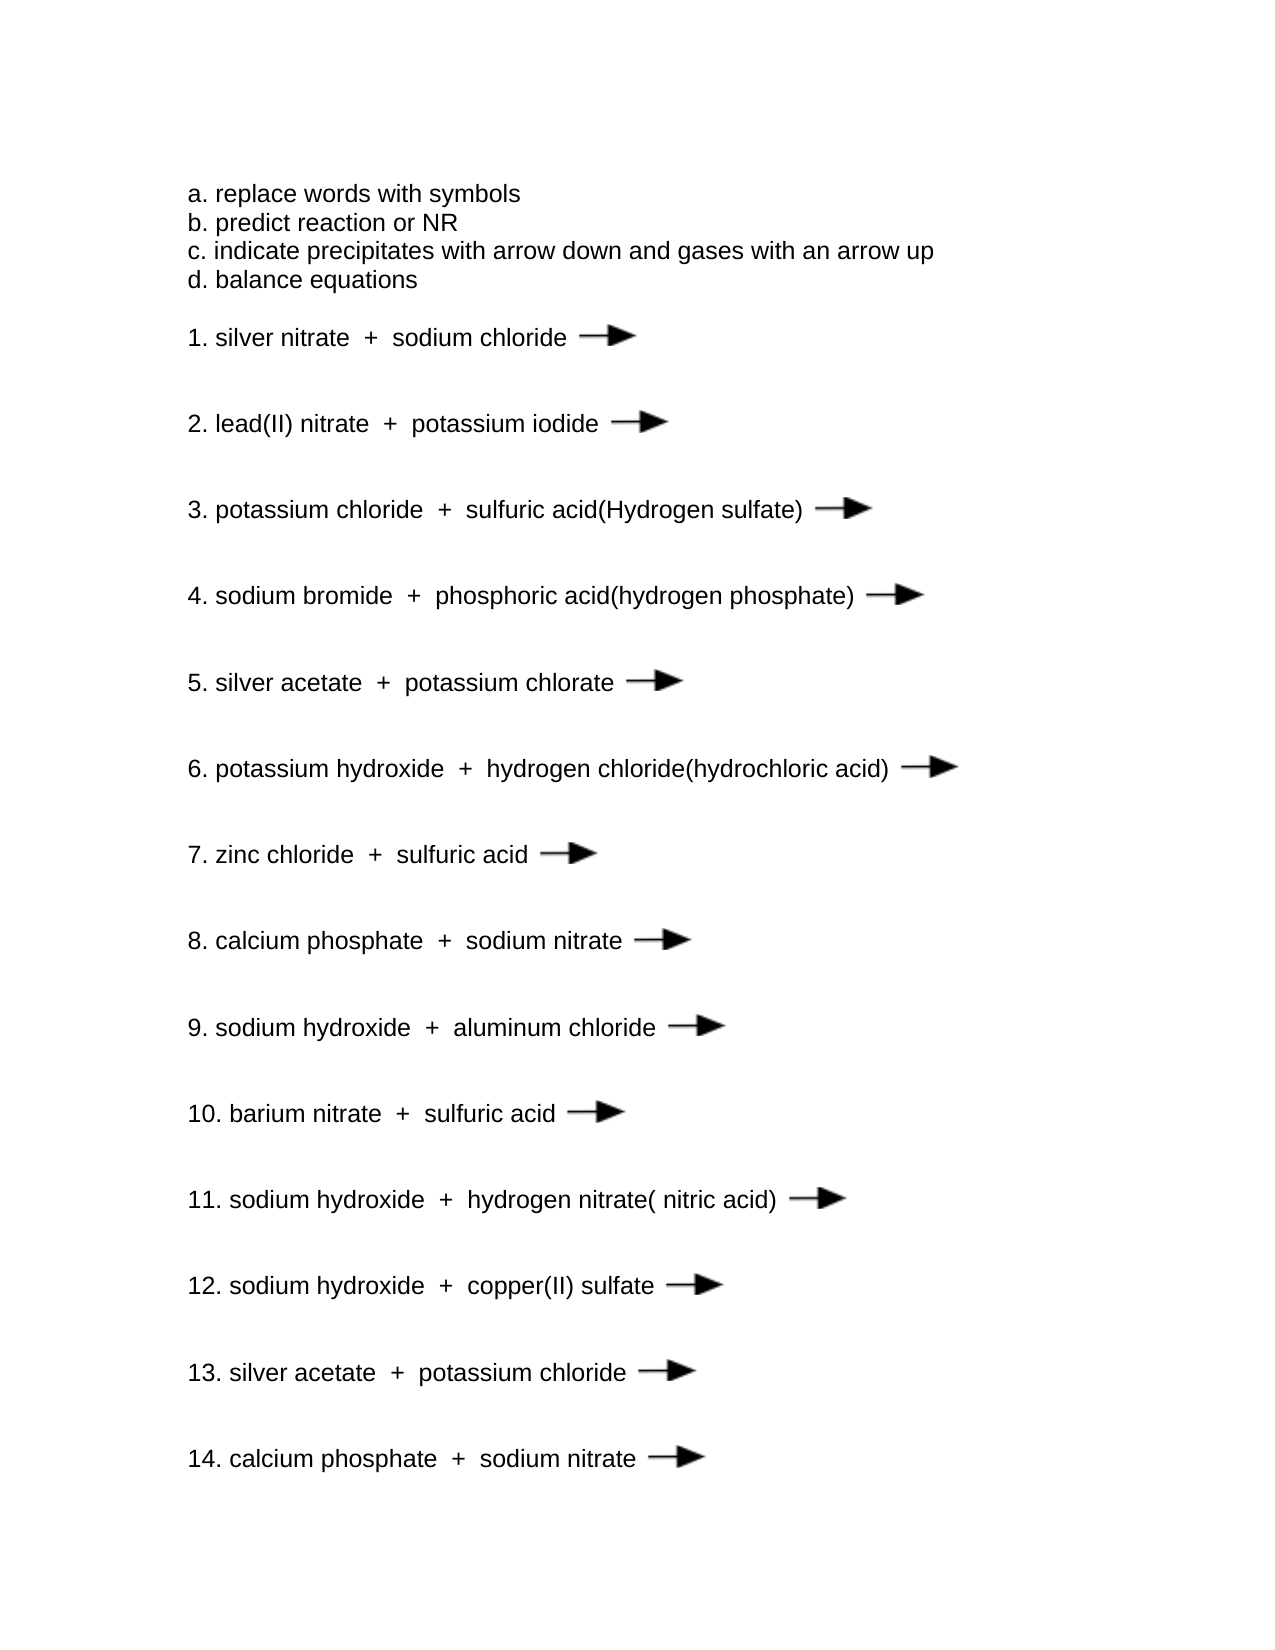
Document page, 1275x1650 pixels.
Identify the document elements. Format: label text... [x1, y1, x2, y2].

text 1. silver nitrate + sodium chloride [187, 322, 1087, 351]
text 3. potassium chloride + sulfuric acid(Hydrogen sulfate) [187, 495, 1087, 524]
text 2. lead(II) nitrate + potassium iodide [187, 409, 1087, 437]
text 12. sodium hydroxide + copper(II) sulfate [187, 1271, 1087, 1300]
text 11. sodium hydroxide + hydrogen nitrate( nitric acid) [187, 1185, 1087, 1214]
text a. replace words with symbols [187, 179, 1087, 207]
text 9. sodium hydroxide + aluminum chloride [187, 1012, 1087, 1041]
text 14. calcium phosphate + sodium nitrate [187, 1444, 1087, 1472]
text c. indicate precipitates with arrow down and gases with an arrow up [187, 236, 1087, 265]
text 8. calcium phosphate + sodium nitrate [187, 926, 1087, 955]
text 13. silver acetate + potassium chloride [187, 1357, 1087, 1386]
text 6. potassium hydroxide + hydrogen chloride(hydrochloric acid) [187, 754, 1087, 782]
text d. balance equations [187, 265, 1087, 294]
text 4. sodium bromide + phosphoric acid(hydrogen phosphate) [187, 581, 1087, 610]
text 7. zinc chloride + sulfuric acid [187, 840, 1087, 869]
text 5. silver acetate + potassium chlorate [187, 667, 1087, 696]
text b. predict reaction or NR [187, 207, 1087, 236]
text 10. barium nitrate + sulfuric acid [187, 1099, 1087, 1127]
